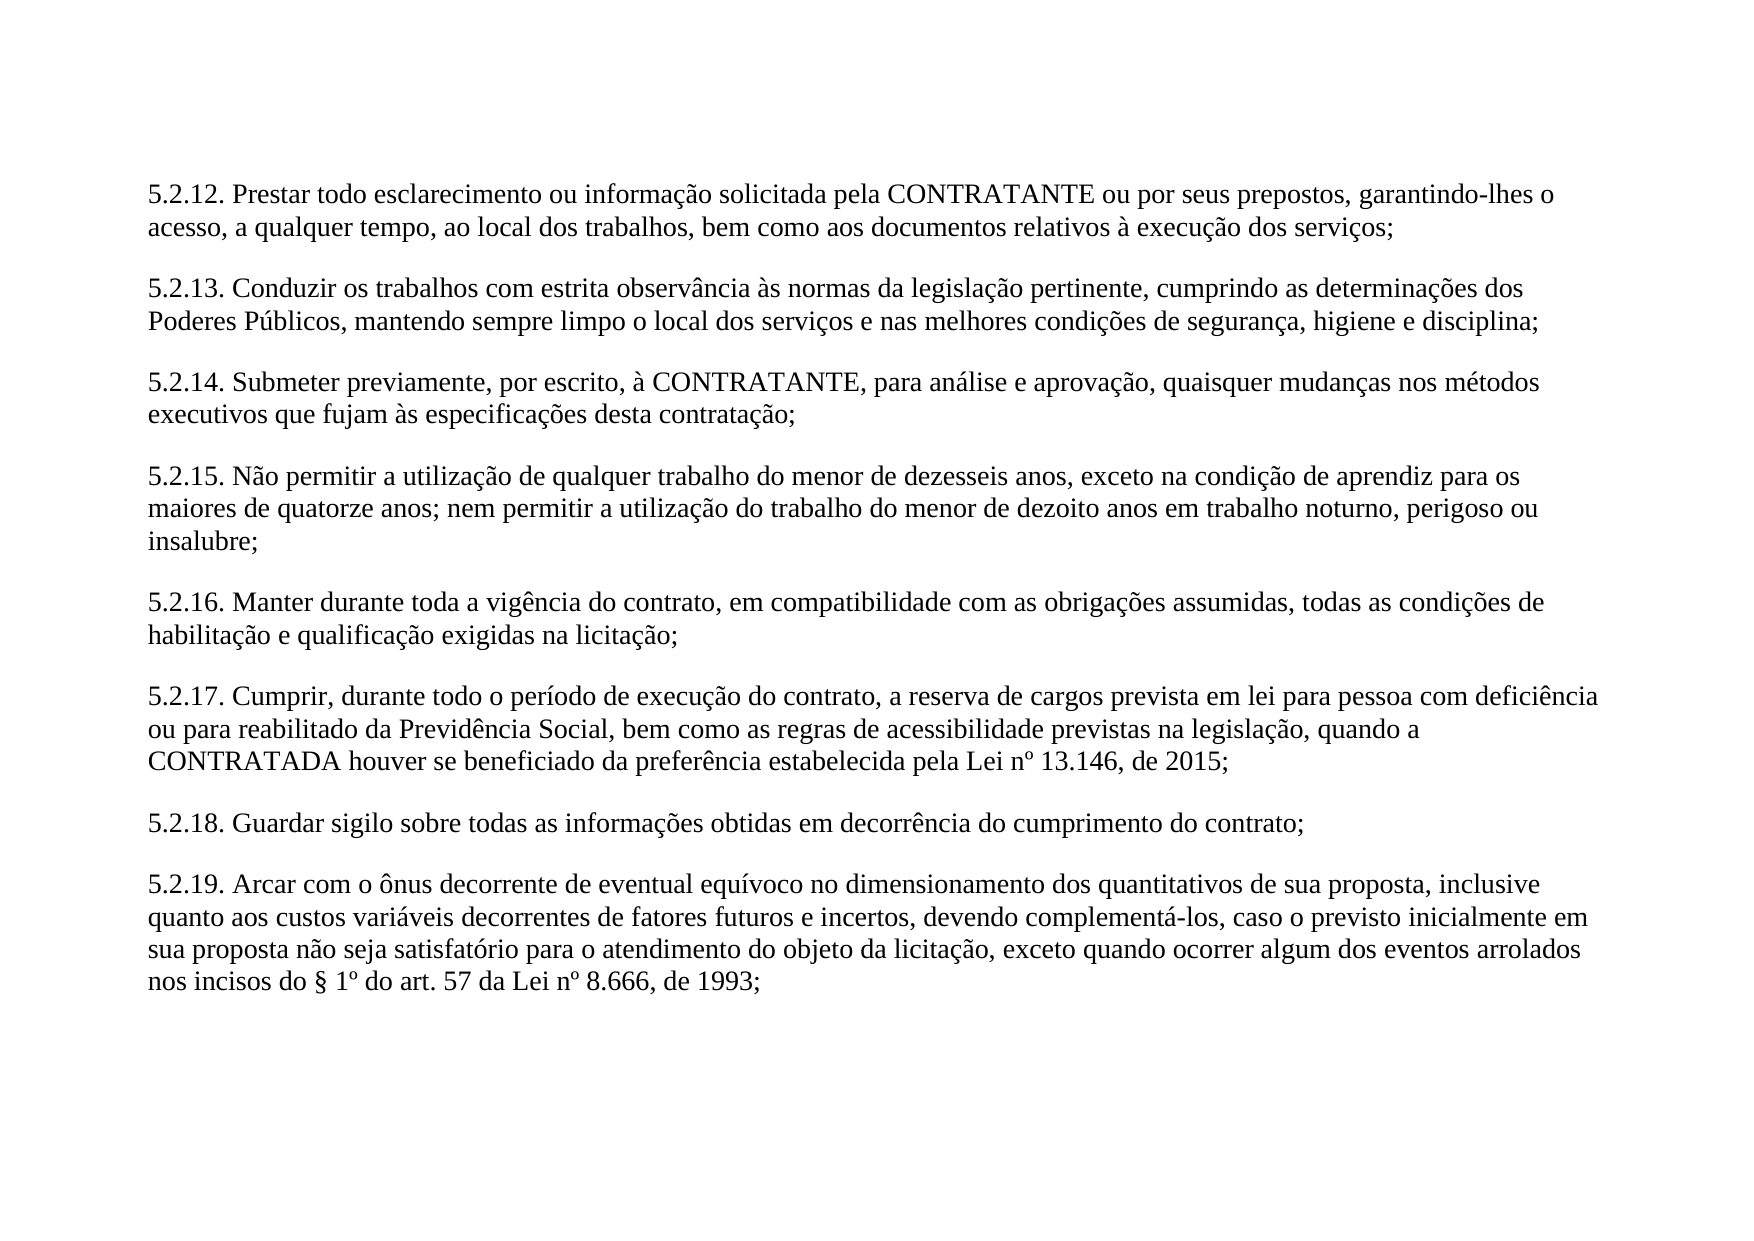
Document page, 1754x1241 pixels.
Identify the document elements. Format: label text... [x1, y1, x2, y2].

text 5.2.15. Não permitir a utilização de qualquer trabalho do menor de dezesseis anos, exceto na condição de aprendiz para os maiores de quatorze anos; nem permitir a utilização do trabalho do menor de dezoito anos em trabalho noturno, perigoso ou insalubre; [148, 459, 1606, 556]
text 5.2.13. Conduzir os trabalhos com estrita observância às normas da legislação pertinente, cumprindo as determinações dos Poderes Públicos, mantendo sempre limpo o local dos serviços e nas melhores condições de segurança, higiene e disciplina; [148, 271, 1606, 336]
text 5.2.16. Manter durante toda a vigência do contrato, em compatibilidade com as obrigações assumidas, todas as condições de habilitação e qualificação exigidas na licitação; [148, 585, 1606, 650]
text 5.2.14. Submeter previamente, por escrito, à CONTRATANTE, para análise e aprovação, quaisquer mudanças nos métodos executivos que fujam às especificações desta contratação; [148, 365, 1606, 430]
text 5.2.18. Guardar sigilo sobre todas as informações obtidas em decorrência do cumprimento do contrato; [148, 806, 1606, 838]
text 5.2.12. Prestar todo esclarecimento ou informação solicitada pela CONTRATANTE ou por seus prepostos, garantindo-lhes o acesso, a qualquer tempo, ao local dos trabalhos, bem como aos documentos relativos à execução dos serviços; [148, 177, 1606, 242]
text 5.2.19. Arcar com o ônus decorrente de eventual equívoco no dimensionamento dos quantitativos de sua proposta, inclusive quanto aos custos variáveis decorrentes de fatores futuros e incertos, devendo complementá-los, caso o previsto inicialmente em sua proposta não seja satisfatório para o atendimento do objeto da licitação, exceto quando ocorrer algum dos eventos arrolados nos incisos do § 1º do art. 57 da Lei nº 8.666, de 1993; [148, 867, 1606, 997]
text 5.2.17. Cumprir, durante todo o período de execução do contrato, a reserva de cargos prevista em lei para pessoa com deficiência ou para reabilitado da Previdência Social, bem como as regras de acessibilidade previstas na legislação, quando a CONTRATADA houver se beneficiado da preferência estabelecida pela Lei nº 13.146, de 2015; [148, 679, 1606, 777]
